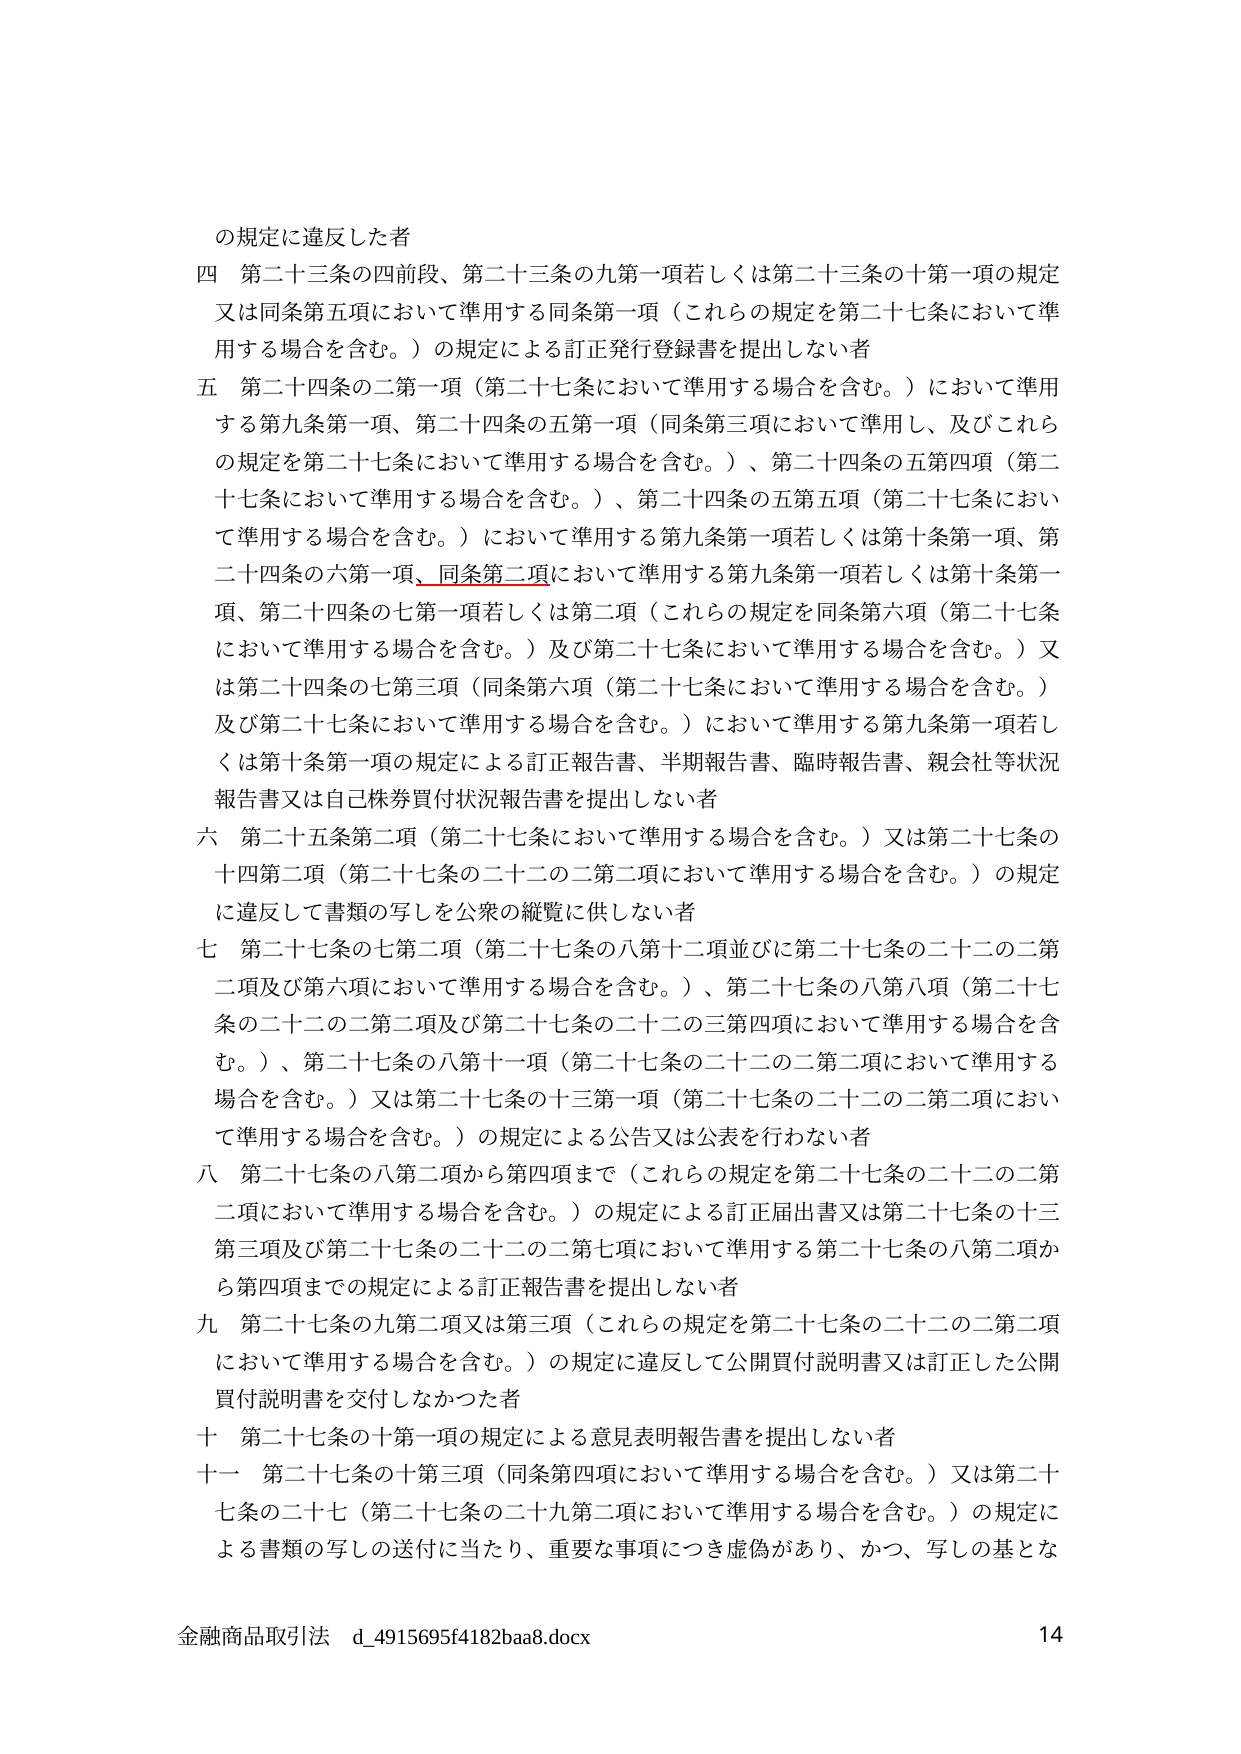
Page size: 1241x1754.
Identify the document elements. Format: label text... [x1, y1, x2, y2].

text 四 第二十三条の四前段、第二十三条の九第一項若しくは第二十三条の十第一項の規定又は同条第五項において準用する同条第一項（これらの規定を第二十七条において準用する場合を含む。）の規定による訂正発行登録書を提出しない者 [196, 254, 1063, 367]
text 六 第二十五条第二項（第二十七条において準用する場合を含む。）又は第二十七条の十四第二項（第二十七条の二十二の二第二項において準用する場合を含む。）の規定に違反して書類の写しを公衆の縦覧に供しない者 [196, 817, 1063, 929]
text 九 第二十七条の九第二項又は第三項（これらの規定を第二十七条の二十二の二第二項において準用する場合を含む。）の規定に違反して公開買付説明書又は訂正した公開買付説明書を交付しなかつた者 [196, 1304, 1063, 1417]
text 五 第二十四条の二第一項（第二十七条において準用する場合を含む。）において準用する第九条第一項、第二十四条の五第一項（同条第三項において準用し、及びこれらの規定を第二十七条において準用する場合を含む。）、第二十四条の五第四項（第二十七条において準用する場合を含む。）、第二十四条の五第五項（第二十七条において準用する場合を含む。）において準用する第九条第一項若しくは第十条第一項、第二十四条の六第一項、同条第二項において準用する第九条第一項若しくは第十条第一項、第二十四条の七第一項若しくは第二項（これらの規定を同条第六項（第二十七条において準用する場合を含む。）及び第二十七条において準用する場合を含む。）又は第二十四条の七第三項（同条第六項（第二十七条において準用する場合を含む。）及び第二十七条において準用する場合を含む。）において準用する第九条第一項若しくは第十条第一項の規定による訂正報告書、半期報告書、臨時報告書、親会社等状況報告書又は自己株券買付状況報告書を提出しない者 [196, 367, 1063, 817]
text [196, 217, 1063, 254]
text 八 第二十七条の八第二項から第四項まで（これらの規定を第二十七条の二十二の二第二項において準用する場合を含む。）の規定による訂正届出書又は第二十七条の十三第三項及び第二十七条の二十二の二第七項において準用する第二十七条の八第二項から第四項までの規定による訂正報告書を提出しない者 [196, 1154, 1063, 1304]
text 十 第二十七条の十第一項の規定による意見表明報告書を提出しない者 [196, 1417, 1063, 1454]
text 七 第二十七条の七第二項（第二十七条の八第十二項並びに第二十七条の二十二の二第二項及び第六項において準用する場合を含む。）、第二十七条の八第八項（第二十七条の二十二の二第二項及び第二十七条の二十二の三第四項において準用する場合を含む。）、第二十七条の八第十一項（第二十七条の二十二の二第二項において準用する場合を含む。）又は第二十七条の十三第一項（第二十七条の二十二の二第二項において準用する場合を含む。）の規定による公告又は公表を行わない者 [196, 929, 1063, 1154]
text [196, 1454, 1063, 1567]
